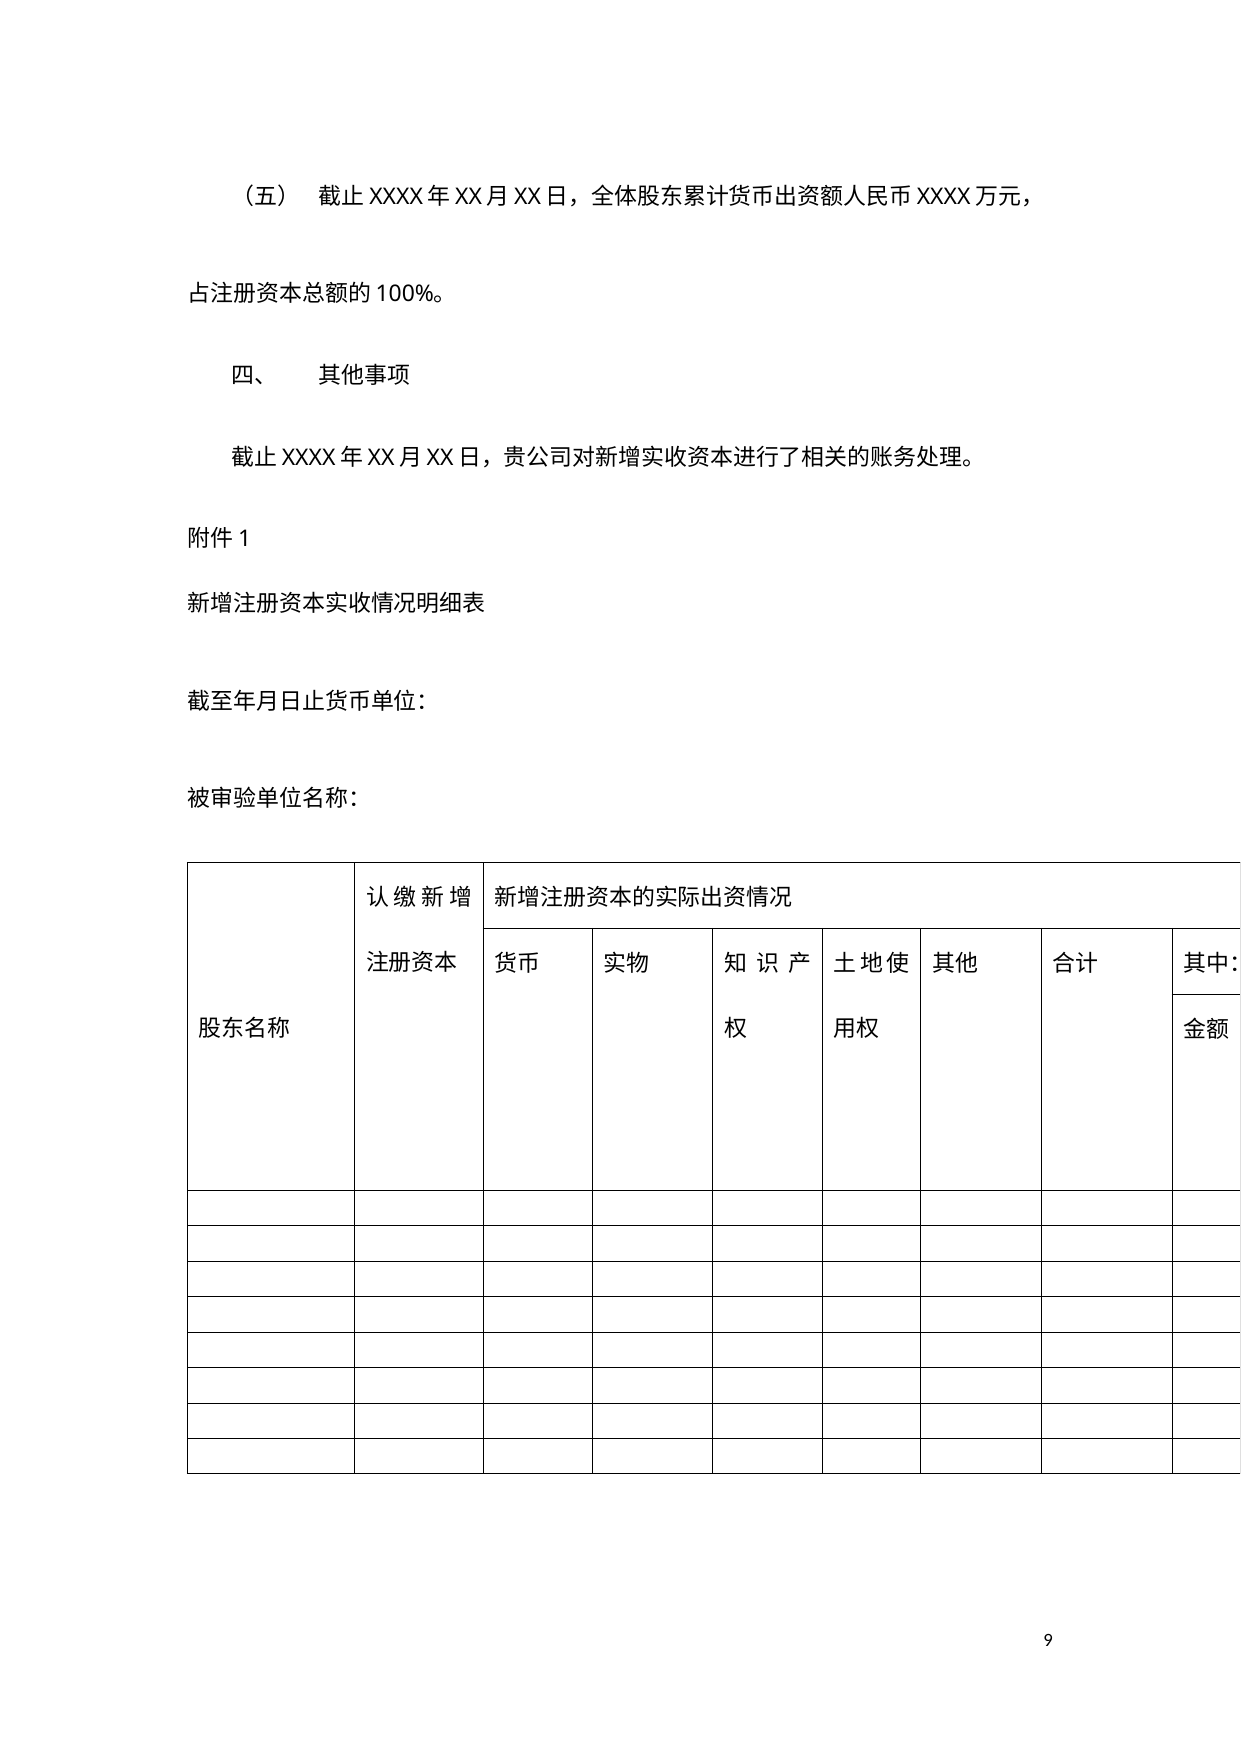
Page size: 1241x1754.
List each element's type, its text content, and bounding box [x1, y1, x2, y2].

table_cell [355, 1333, 483, 1367]
table_cell [593, 1191, 712, 1225]
table_cell [823, 1439, 920, 1473]
table_cell [1042, 1333, 1172, 1367]
table_cell [823, 1297, 920, 1332]
list 其他事项 [231, 341, 1053, 406]
table_cell [921, 1226, 1041, 1261]
list 截止XXXX年XX月XX日，全体股东累计货币出资额人民币XXXX万元，占注册资本总额的100%。 [187, 162, 1053, 324]
table_cell [484, 1262, 592, 1296]
table_cell [823, 1368, 920, 1402]
table_cell [921, 1368, 1041, 1402]
table_cell [484, 1226, 592, 1261]
table_cell 其他 [921, 929, 1041, 1190]
table_cell [823, 1333, 920, 1367]
table_header 新增注册资本的实际出资情况 [484, 863, 1240, 928]
table_cell [713, 1191, 822, 1225]
table_cell [713, 1368, 822, 1402]
table_cell [188, 1368, 354, 1402]
table_cell [355, 1404, 483, 1438]
table_cell [823, 1191, 920, 1225]
table_cell [921, 1439, 1041, 1473]
table_cell [1173, 1439, 1240, 1473]
table_cell 金额 [1173, 995, 1240, 1190]
table_cell [1042, 1439, 1172, 1473]
table_cell [484, 1439, 592, 1473]
table_cell [484, 1368, 592, 1402]
table_cell [355, 1191, 483, 1225]
table_cell [355, 1262, 483, 1296]
table_cell [921, 1297, 1041, 1332]
table_cell [484, 1404, 592, 1438]
table_cell [188, 1262, 354, 1296]
table_cell [593, 1333, 712, 1367]
table_header 认缴新增注册资本 [355, 863, 483, 1190]
table_header 股东名称 [188, 863, 354, 1190]
table_cell [188, 1297, 354, 1332]
table_cell [1173, 1226, 1240, 1261]
table_cell [593, 1297, 712, 1332]
table_cell [355, 1439, 483, 1473]
table_cell [1173, 1368, 1240, 1402]
table_cell [1042, 1368, 1172, 1402]
table_cell [188, 1333, 354, 1367]
table_cell [823, 1262, 920, 1296]
table_cell 土地使用权 [823, 929, 920, 1190]
table_cell [713, 1333, 822, 1367]
table_cell [713, 1404, 822, 1438]
table_cell 实物 [593, 929, 712, 1190]
table_cell [593, 1368, 712, 1402]
table_cell [713, 1226, 822, 1261]
table_cell [593, 1439, 712, 1473]
table_cell 合计 [1042, 929, 1172, 1190]
table_cell [823, 1404, 920, 1438]
table_cell [188, 1404, 354, 1438]
table_cell [921, 1333, 1041, 1367]
table_cell [713, 1262, 822, 1296]
table_cell 其中：实收资本 [1173, 929, 1240, 994]
table_cell [1042, 1404, 1172, 1438]
table_cell [1173, 1333, 1240, 1367]
table_cell [593, 1262, 712, 1296]
table_cell [593, 1226, 712, 1261]
table_cell 知识产权 [713, 929, 822, 1190]
text 被审验单位名称： [187, 764, 1053, 829]
table_cell [593, 1404, 712, 1438]
text 附件1 [187, 504, 1053, 569]
table_cell [1173, 1191, 1240, 1225]
table_cell [355, 1297, 483, 1332]
table_cell 货币 [484, 929, 592, 1190]
table_cell [921, 1191, 1041, 1225]
table_cell [355, 1368, 483, 1402]
table_cell [1042, 1226, 1172, 1261]
table_cell [188, 1439, 354, 1473]
text 新增注册资本实收情况明细表 [187, 569, 1053, 634]
table_cell [1042, 1262, 1172, 1296]
table_cell [484, 1191, 592, 1225]
text 截止XXXX年XX月XX日，贵公司对新增实收资本进行了相关的账务处理。 [231, 423, 1053, 488]
table_cell [484, 1297, 592, 1332]
table_cell [1042, 1191, 1172, 1225]
table_cell [921, 1262, 1041, 1296]
table_cell [1042, 1297, 1172, 1332]
table_cell [1173, 1297, 1240, 1332]
table_cell [484, 1333, 592, 1367]
table_cell [921, 1404, 1041, 1438]
table_cell [355, 1226, 483, 1261]
table_cell [713, 1439, 822, 1473]
table_cell [188, 1226, 354, 1261]
table_cell [1173, 1404, 1240, 1438]
table_cell [713, 1297, 822, 1332]
table_cell [823, 1226, 920, 1261]
text 截至年月日止货币单位： [187, 667, 1053, 732]
table_cell [188, 1191, 354, 1225]
table_cell [1173, 1262, 1240, 1296]
